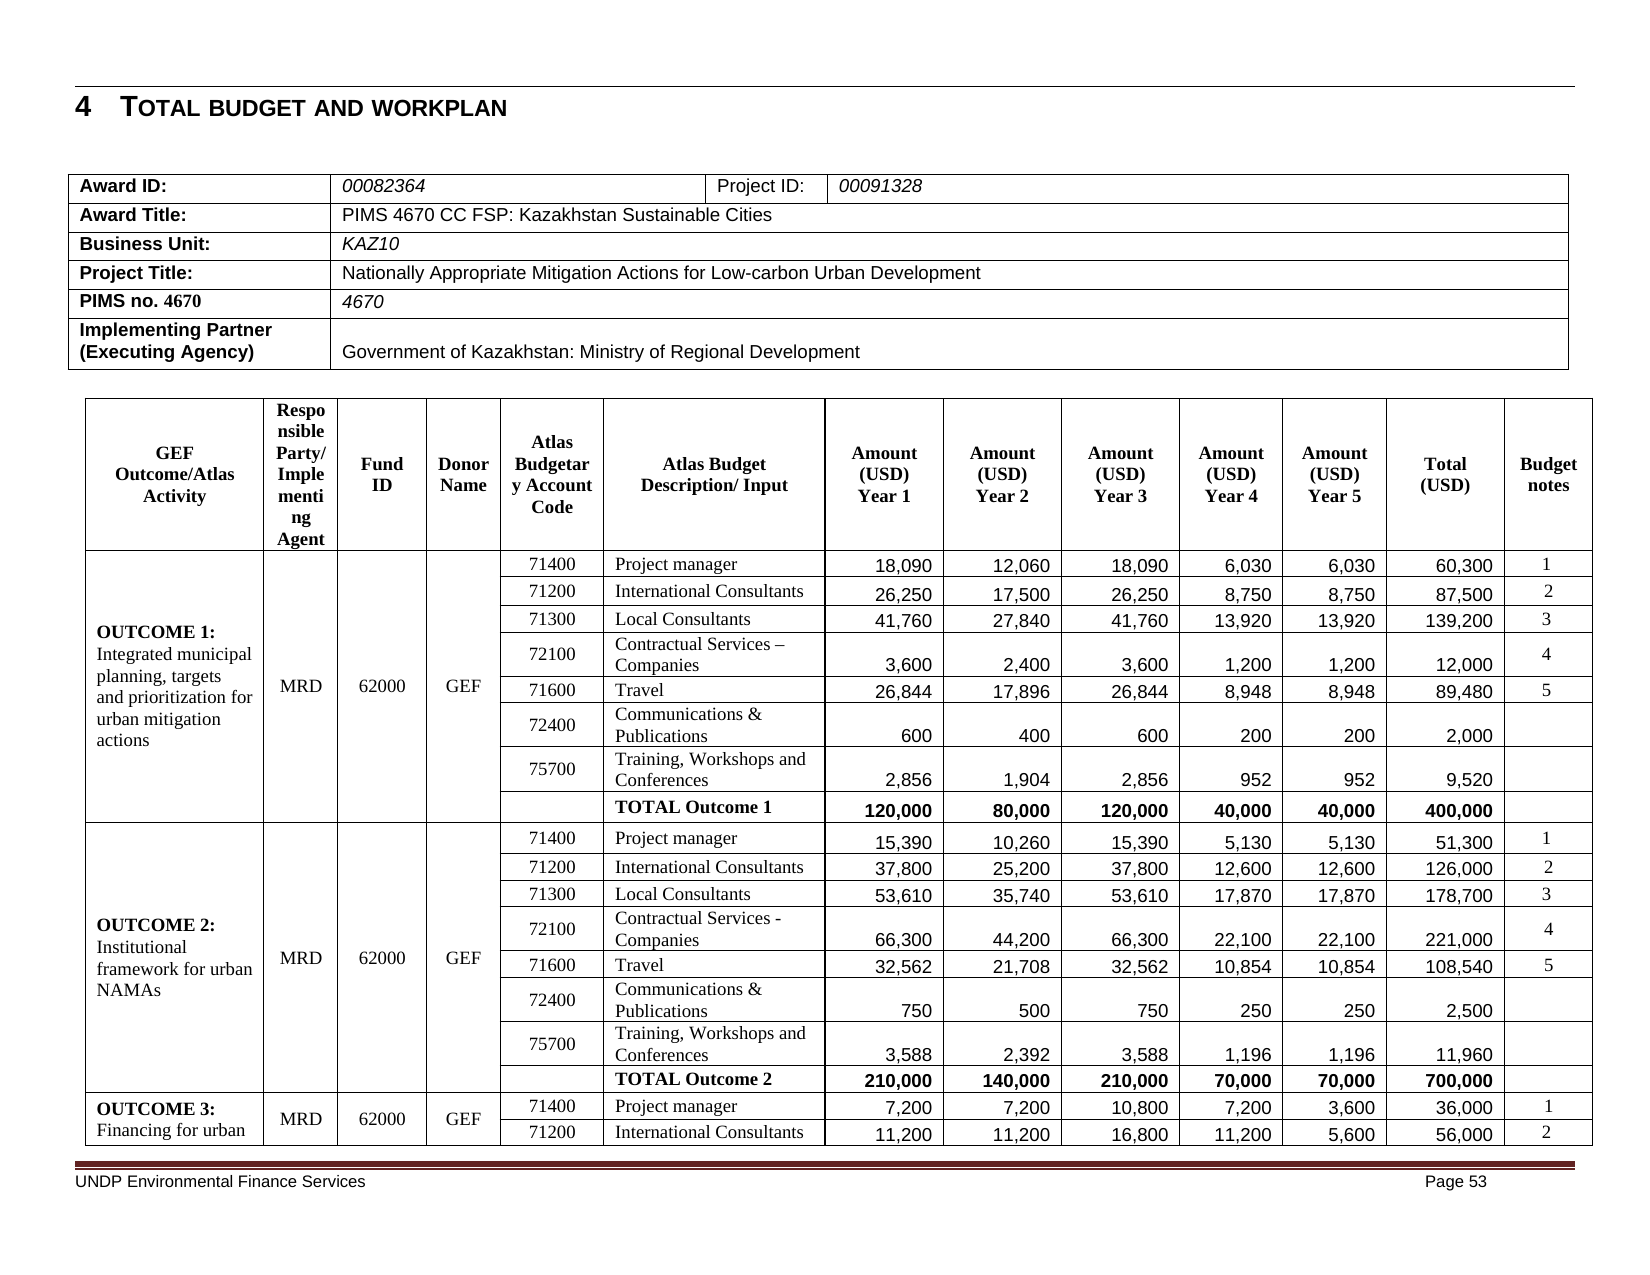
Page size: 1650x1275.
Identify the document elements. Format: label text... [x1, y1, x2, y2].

table_header 00091328 [828, 175, 1568, 203]
table_cell 210,000 [826, 1066, 943, 1092]
table_cell 71200 [501, 1120, 603, 1145]
table_cell OUTCOME 1: Integrated municipal planning, targets and prioritization for urban mitigation actions [86, 551, 263, 822]
table_cell [1505, 1066, 1592, 1092]
table_cell 62000 [338, 823, 426, 1092]
table_cell Training, Workshops and Conferences [604, 1022, 824, 1065]
table_cell Project manager [604, 823, 824, 853]
table_cell 250 [1283, 978, 1386, 1021]
table_cell 2 [1505, 1120, 1592, 1145]
table_cell 17,500 [944, 577, 1061, 605]
table_cell Project manager [604, 1093, 824, 1118]
table_cell 13,920 [1283, 606, 1386, 632]
table_cell 10,854 [1283, 951, 1386, 977]
table_cell 7,200 [826, 1093, 943, 1118]
table_cell 35,740 [944, 881, 1061, 906]
table_cell 87,500 [1387, 577, 1504, 605]
table_cell 4 [1505, 633, 1592, 676]
table_cell 5,600 [1283, 1120, 1386, 1145]
table_cell 21,708 [944, 951, 1061, 977]
table_header Amount (USD) Year 3 [1062, 399, 1179, 549]
table_cell 75700 [501, 747, 603, 791]
table_header Responsible Party/ Implementing Agent [264, 399, 337, 549]
table_cell PIMS 4670 CC FSP: Kazakhstan Sustainable Cities [331, 204, 1568, 232]
table_cell 72100 [501, 633, 603, 676]
table_cell 26,844 [1062, 677, 1179, 702]
table_header Donor Name [427, 399, 500, 549]
table_cell 108,540 [1387, 951, 1504, 977]
table_cell [1505, 703, 1592, 746]
table_cell 15,390 [1062, 823, 1179, 853]
table_cell 80,000 [944, 792, 1061, 822]
table_cell 53,610 [1062, 881, 1179, 906]
table_cell 32,562 [1062, 951, 1179, 977]
table_cell [1505, 1022, 1592, 1065]
table_cell 66,300 [1062, 907, 1179, 950]
table_cell GEF [427, 551, 500, 822]
table_cell 210,000 [1062, 1066, 1179, 1092]
table_cell 600 [826, 703, 943, 746]
table_cell 500 [944, 978, 1061, 1021]
table_cell 178,700 [1387, 881, 1504, 906]
table_cell TOTAL Outcome 1 [604, 792, 824, 822]
table_cell 17,870 [1283, 881, 1386, 906]
table_cell 75700 [501, 1022, 603, 1065]
table_cell 3,588 [1062, 1022, 1179, 1065]
table_cell 36,000 [1387, 1093, 1504, 1118]
table_cell 9,520 [1387, 747, 1504, 791]
table_cell 53,610 [826, 881, 943, 906]
table_header Amount (USD) Year 5 [1283, 399, 1386, 549]
table_cell Contractual Services – Companies [604, 633, 824, 676]
table_cell 7,200 [944, 1093, 1061, 1118]
table_cell 750 [826, 978, 943, 1021]
table_cell 221,000 [1387, 907, 1504, 950]
table_cell 1,904 [944, 747, 1061, 791]
table_cell 3,600 [1283, 1093, 1386, 1118]
table_header Atlas Budgetary Account Code [501, 399, 603, 549]
table_cell 2,400 [944, 633, 1061, 676]
table_cell 51,300 [1387, 823, 1504, 853]
table_cell 2,856 [826, 747, 943, 791]
table_cell 200 [1180, 703, 1282, 746]
table_cell 1,196 [1283, 1022, 1386, 1065]
table_cell 1,196 [1180, 1022, 1282, 1065]
table_cell 10,260 [944, 823, 1061, 853]
table_cell 140,000 [944, 1066, 1061, 1092]
table_cell 400,000 [1387, 792, 1504, 822]
table_cell 1 [1505, 1093, 1592, 1118]
table_cell 26,250 [1062, 577, 1179, 605]
table_cell International Consultants [604, 577, 824, 605]
table_cell 8,750 [1283, 577, 1386, 605]
table_cell 5 [1505, 677, 1592, 702]
table_header Amount (USD) Year 2 [944, 399, 1061, 549]
table_header Total (USD) [1387, 399, 1504, 549]
table_cell Communications & Publications [604, 978, 824, 1021]
table_cell 40,000 [1283, 792, 1386, 822]
table_cell 17,896 [944, 677, 1061, 702]
table_cell 11,200 [1180, 1120, 1282, 1145]
table_cell 5,130 [1180, 823, 1282, 853]
table_header GEF Outcome/Atlas Activity [86, 399, 263, 549]
table_cell 41,760 [826, 606, 943, 632]
table_cell 16,800 [1062, 1120, 1179, 1145]
table_cell 12,060 [944, 551, 1061, 576]
table_cell 89,480 [1387, 677, 1504, 702]
table_cell Local Consultants [604, 606, 824, 632]
table_cell 41,760 [1062, 606, 1179, 632]
table_cell 25,200 [944, 854, 1061, 880]
table_cell 44,200 [944, 907, 1061, 950]
table_cell 62000 [338, 551, 426, 822]
table_cell 32,562 [826, 951, 943, 977]
table_cell 71400 [501, 823, 603, 853]
table_cell 4670 [331, 290, 1568, 318]
table_cell Travel [604, 677, 824, 702]
table_cell 27,840 [944, 606, 1061, 632]
table_cell 62000 [338, 1093, 426, 1145]
table_cell 71200 [501, 854, 603, 880]
table_cell 66,300 [826, 907, 943, 950]
table_cell 8,948 [1283, 677, 1386, 702]
table_cell 1 [1505, 551, 1592, 576]
table_cell 700,000 [1387, 1066, 1504, 1092]
table_cell 3 [1505, 606, 1592, 632]
table_cell 37,800 [1062, 854, 1179, 880]
table_cell 37,800 [826, 854, 943, 880]
table_cell [1505, 747, 1592, 791]
table_cell OUTCOME 3: Financing for urban NAMAs [86, 1093, 263, 1145]
table_cell 6,030 [1180, 551, 1282, 576]
table_cell 952 [1180, 747, 1282, 791]
table_cell 72400 [501, 978, 603, 1021]
table_cell 56,000 [1387, 1120, 1504, 1145]
table_cell 18,090 [826, 551, 943, 576]
table_header Fund ID [338, 399, 426, 549]
table_cell 8,750 [1180, 577, 1282, 605]
table_cell MRD [264, 551, 337, 822]
table_cell International Consultants [604, 1120, 824, 1145]
table_cell 2,392 [944, 1022, 1061, 1065]
table_cell 3,600 [826, 633, 943, 676]
table_cell 71300 [501, 881, 603, 906]
table_cell 5,130 [1283, 823, 1386, 853]
table_cell PIMS no. 4670 [69, 290, 330, 318]
table_cell 11,200 [944, 1120, 1061, 1145]
table_cell 3 [1505, 881, 1592, 906]
table_cell Project manager [604, 551, 824, 576]
table_cell 750 [1062, 978, 1179, 1021]
table_cell Communications & Publications [604, 703, 824, 746]
table_cell 72400 [501, 703, 603, 746]
table_cell 72100 [501, 907, 603, 950]
table_cell 2,856 [1062, 747, 1179, 791]
table_cell 2,500 [1387, 978, 1504, 1021]
table_cell 71400 [501, 551, 603, 576]
table_header Award ID: [69, 175, 330, 203]
table_cell Award Title: [69, 204, 330, 232]
table_cell [501, 1066, 603, 1092]
table_cell 10,854 [1180, 951, 1282, 977]
table_cell Nationally Appropriate Mitigation Actions for Low-carbon Urban Development [331, 261, 1568, 289]
table_cell 3,588 [826, 1022, 943, 1065]
table_cell 952 [1283, 747, 1386, 791]
table_header Atlas Budget Description/ Input [604, 399, 824, 549]
table_cell 400 [944, 703, 1061, 746]
table_cell 70,000 [1180, 1066, 1282, 1092]
table_cell 1 [1505, 823, 1592, 853]
table_cell 11,960 [1387, 1022, 1504, 1065]
table_cell 22,100 [1180, 907, 1282, 950]
table_cell 5 [1505, 951, 1592, 977]
table_cell 71200 [501, 577, 603, 605]
table_cell OUTCOME 2: Institutional framework for urban NAMAs [86, 823, 263, 1092]
table_cell TOTAL Outcome 2 [604, 1066, 824, 1092]
table_cell Travel [604, 951, 824, 977]
table_cell 7,200 [1180, 1093, 1282, 1118]
subtitle Total budget and workplan [75, 87, 1575, 122]
table_cell GEF [427, 823, 500, 1092]
table_cell 120,000 [1062, 792, 1179, 822]
table_cell 13,920 [1180, 606, 1282, 632]
table_cell International Consultants [604, 854, 824, 880]
table_cell 10,800 [1062, 1093, 1179, 1118]
table_cell 71300 [501, 606, 603, 632]
table_cell 11,200 [826, 1120, 943, 1145]
table_cell 200 [1283, 703, 1386, 746]
table_cell 15,390 [826, 823, 943, 853]
table_cell 71600 [501, 951, 603, 977]
table_cell 1,200 [1283, 633, 1386, 676]
table_cell [501, 792, 603, 822]
table_cell 6,030 [1283, 551, 1386, 576]
table_cell 600 [1062, 703, 1179, 746]
table_cell 12,600 [1180, 854, 1282, 880]
table_cell 12,000 [1387, 633, 1504, 676]
table_cell [1505, 792, 1592, 822]
table_cell 70,000 [1283, 1066, 1386, 1092]
table_cell Local Consultants [604, 881, 824, 906]
table_cell 250 [1180, 978, 1282, 1021]
table_cell Business Unit: [69, 233, 330, 260]
table_cell Contractual Services - Companies [604, 907, 824, 950]
table_cell 26,844 [826, 677, 943, 702]
table_header 00082364 [331, 175, 705, 203]
table_cell MRD [264, 1093, 337, 1145]
table_cell 139,200 [1387, 606, 1504, 632]
table_cell Project Title: [69, 261, 330, 289]
table_cell 18,090 [1062, 551, 1179, 576]
table_cell 8,948 [1180, 677, 1282, 702]
table_cell 71400 [501, 1093, 603, 1118]
table_header Budget notes [1505, 399, 1592, 549]
table_cell 120,000 [826, 792, 943, 822]
table_cell 4 [1505, 907, 1592, 950]
table_cell 22,100 [1283, 907, 1386, 950]
table_cell 26,250 [826, 577, 943, 605]
table_cell 1,200 [1180, 633, 1282, 676]
table_cell 126,000 [1387, 854, 1504, 880]
table_cell 3,600 [1062, 633, 1179, 676]
table_cell GEF [427, 1093, 500, 1145]
table_header Amount (USD) Year 1 [826, 399, 943, 549]
table_header Amount (USD) Year 4 [1180, 399, 1282, 549]
table_cell Implementing Partner (Executing Agency) [69, 319, 330, 369]
table_cell Government of Kazakhstan: Ministry of Regional Development [331, 319, 1568, 369]
table_cell KAZ10 [331, 233, 1568, 260]
table_cell 60,300 [1387, 551, 1504, 576]
table_cell 12,600 [1283, 854, 1386, 880]
table_cell 40,000 [1180, 792, 1282, 822]
table_cell 2,000 [1387, 703, 1504, 746]
table_cell 2 [1505, 577, 1592, 605]
table_cell MRD [264, 823, 337, 1092]
table_cell 2 [1505, 854, 1592, 880]
table_cell Training, Workshops and Conferences [604, 747, 824, 791]
table_cell [1505, 978, 1592, 1021]
table_cell 71600 [501, 677, 603, 702]
table_cell 17,870 [1180, 881, 1282, 906]
table_header Project ID: [706, 175, 827, 203]
